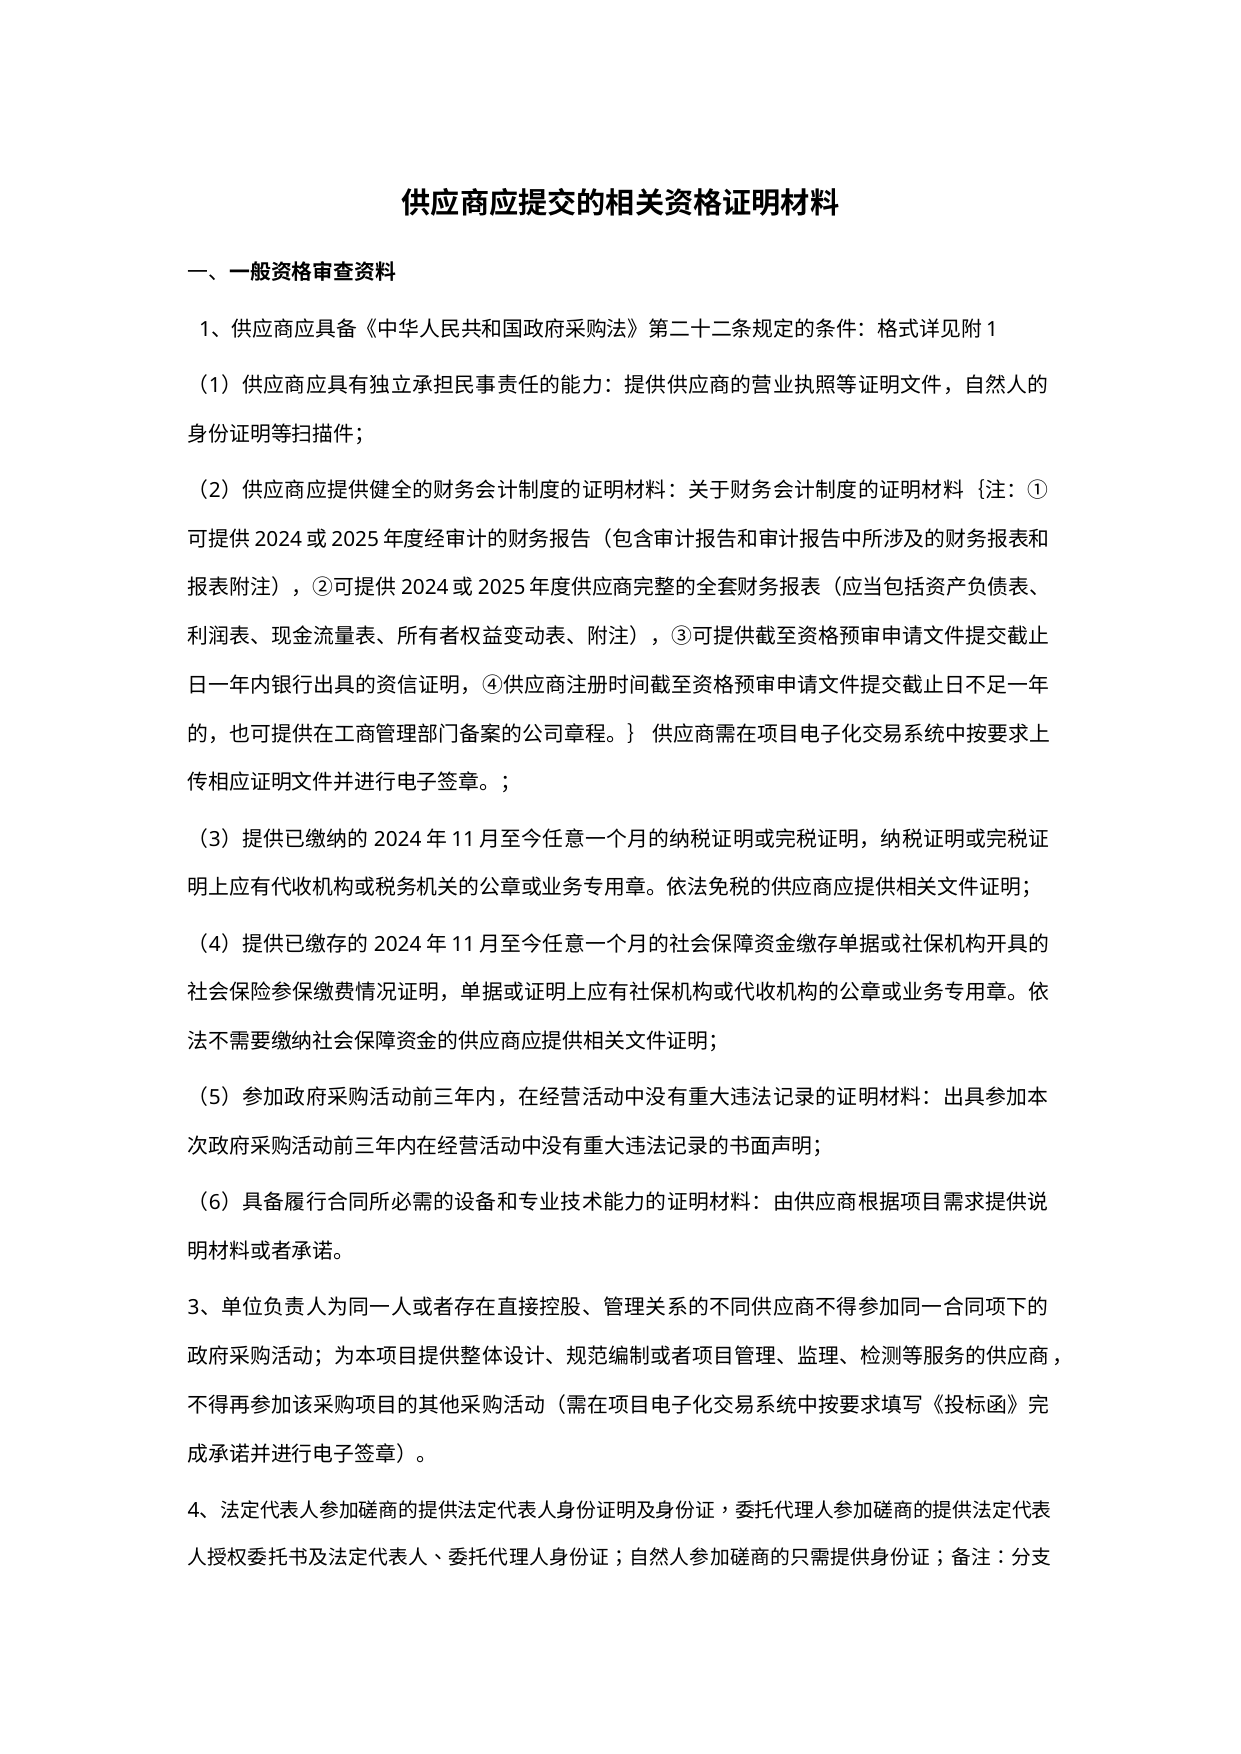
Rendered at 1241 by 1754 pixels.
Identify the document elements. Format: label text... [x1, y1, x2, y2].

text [187, 1492, 1053, 1573]
text （2）供应商应提供健全的财务会计制度的证明材料：关于财务会计制度的证明材料｛注：①可提供2024或2025年度经审计的财务报告（包含审计报告和审计报告中所涉及的财务报表和报表附注），②可提供2024或2025年度供应商完整的全套财务报表（应当包括资产负债表、利润表、现金流量表、所有者权益变动表、附注），③可提供截至资格预审申请文件提交截止日一年内银行出具的资信证明，④供应商注册时间截至资格预审申请文件提交截止日不足一年的，也可提供在工商管理部门备案的公司章程。｝ 供应商需在项目电子化交易系统中按要求上传相应证明文件并进行电子签章。； [187, 472, 1053, 797]
list 供应商应具备《中华人民共和国政府采购法》第二十二条规定的条件：格式详见附1 [199, 311, 1053, 343]
text （3）提供已缴纳的2024年11月至今任意一个月的纳税证明或完税证明，纳税证明或完税证明上应有代收机构或税务机关的公章或业务专用章。依法免税的供应商应提供相关文件证明； [187, 821, 1053, 902]
text 3、单位负责人为同一人或者存在直接控股、管理关系的不同供应商不得参加同一合同项下的政府采购活动；为本项目提供整体设计、规范编制或者项目管理、监理、检测等服务的供应商，不得再参加该采购项目的其他采购活动（需在项目电子化交易系统中按要求填写《投标函》完成承诺并进行电子签章）。 [187, 1289, 1053, 1468]
text （6）具备履行合同所必需的设备和专业技术能力的证明材料：由供应商根据项目需求提供说明材料或者承诺。 [187, 1184, 1053, 1266]
text 供应商应提交的相关资格证明材料 [187, 168, 1053, 233]
subtitle 一般资格审查资料 [187, 254, 1053, 287]
text （1）供应商应具有独立承担民事责任的能力：提供供应商的营业执照等证明文件，自然人的身份证明等扫描件； [187, 367, 1053, 448]
text （4）提供已缴存的2024年11月至今任意一个月的社会保障资金缴存单据或社保机构开具的社会保险参保缴费情况证明，单据或证明上应有社保机构或代收机构的公章或业务专用章。依法不需要缴纳社会保障资金的供应商应提供相关文件证明； [187, 926, 1053, 1056]
text （5）参加政府采购活动前三年内，在经营活动中没有重大违法记录的证明材料：出具参加本次政府采购活动前三年内在经营活动中没有重大违法记录的书面声明； [187, 1079, 1053, 1161]
